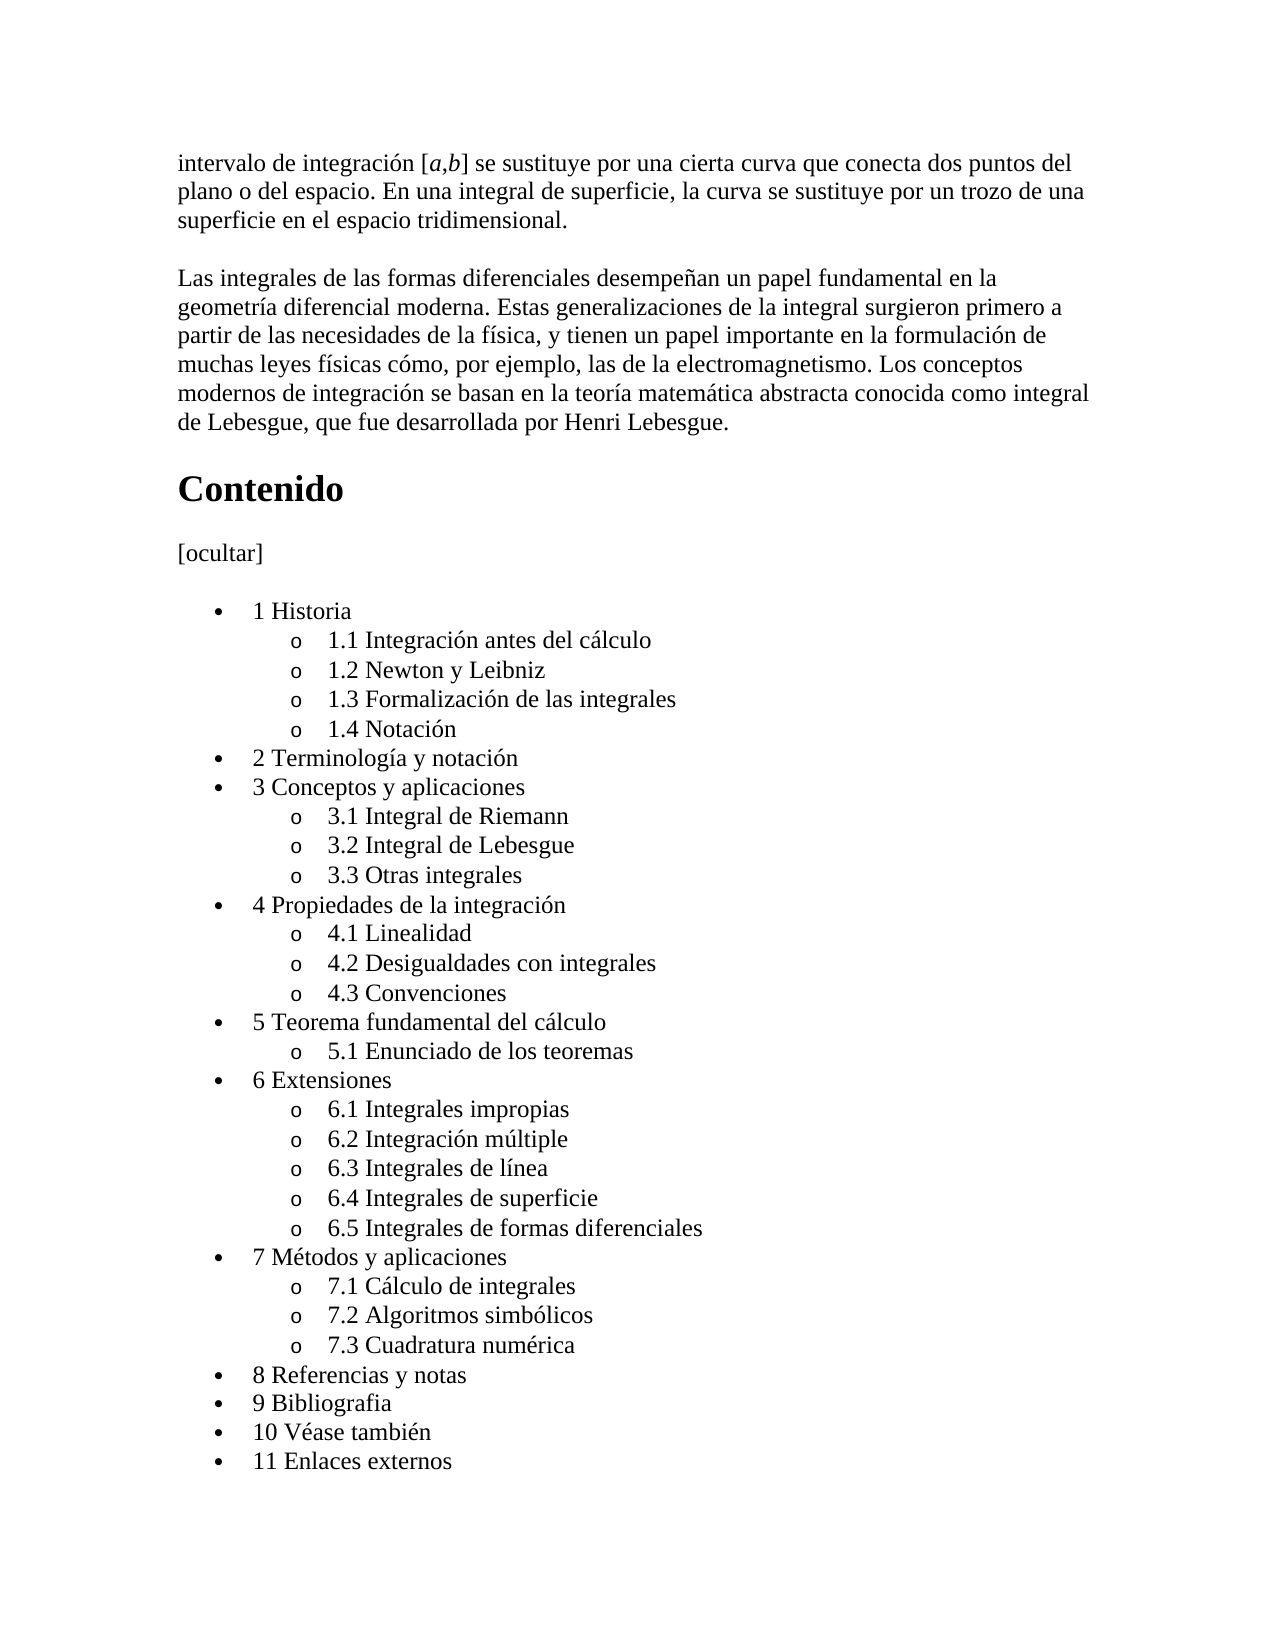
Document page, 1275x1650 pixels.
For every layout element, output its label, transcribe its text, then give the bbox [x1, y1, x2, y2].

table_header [176, 465, 823, 1476]
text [177, 148, 1098, 234]
text Las integrales de las formas diferenciales desempeñan un papel fundamental en la geometría diferencial moderna. Estas generalizaciones de la integral surgieron primero a partir de las necesidades de la física, y tienen un papel importante en la formulación de muchas leyes físicas cómo, por ejemplo, las de la electromagnetismo. Los conceptos modernos de integración se basan en la teoría matemática abstracta conocida como integral de Lebesgue, que fue desarrollada por Henri Lebesgue. [177, 263, 1098, 436]
